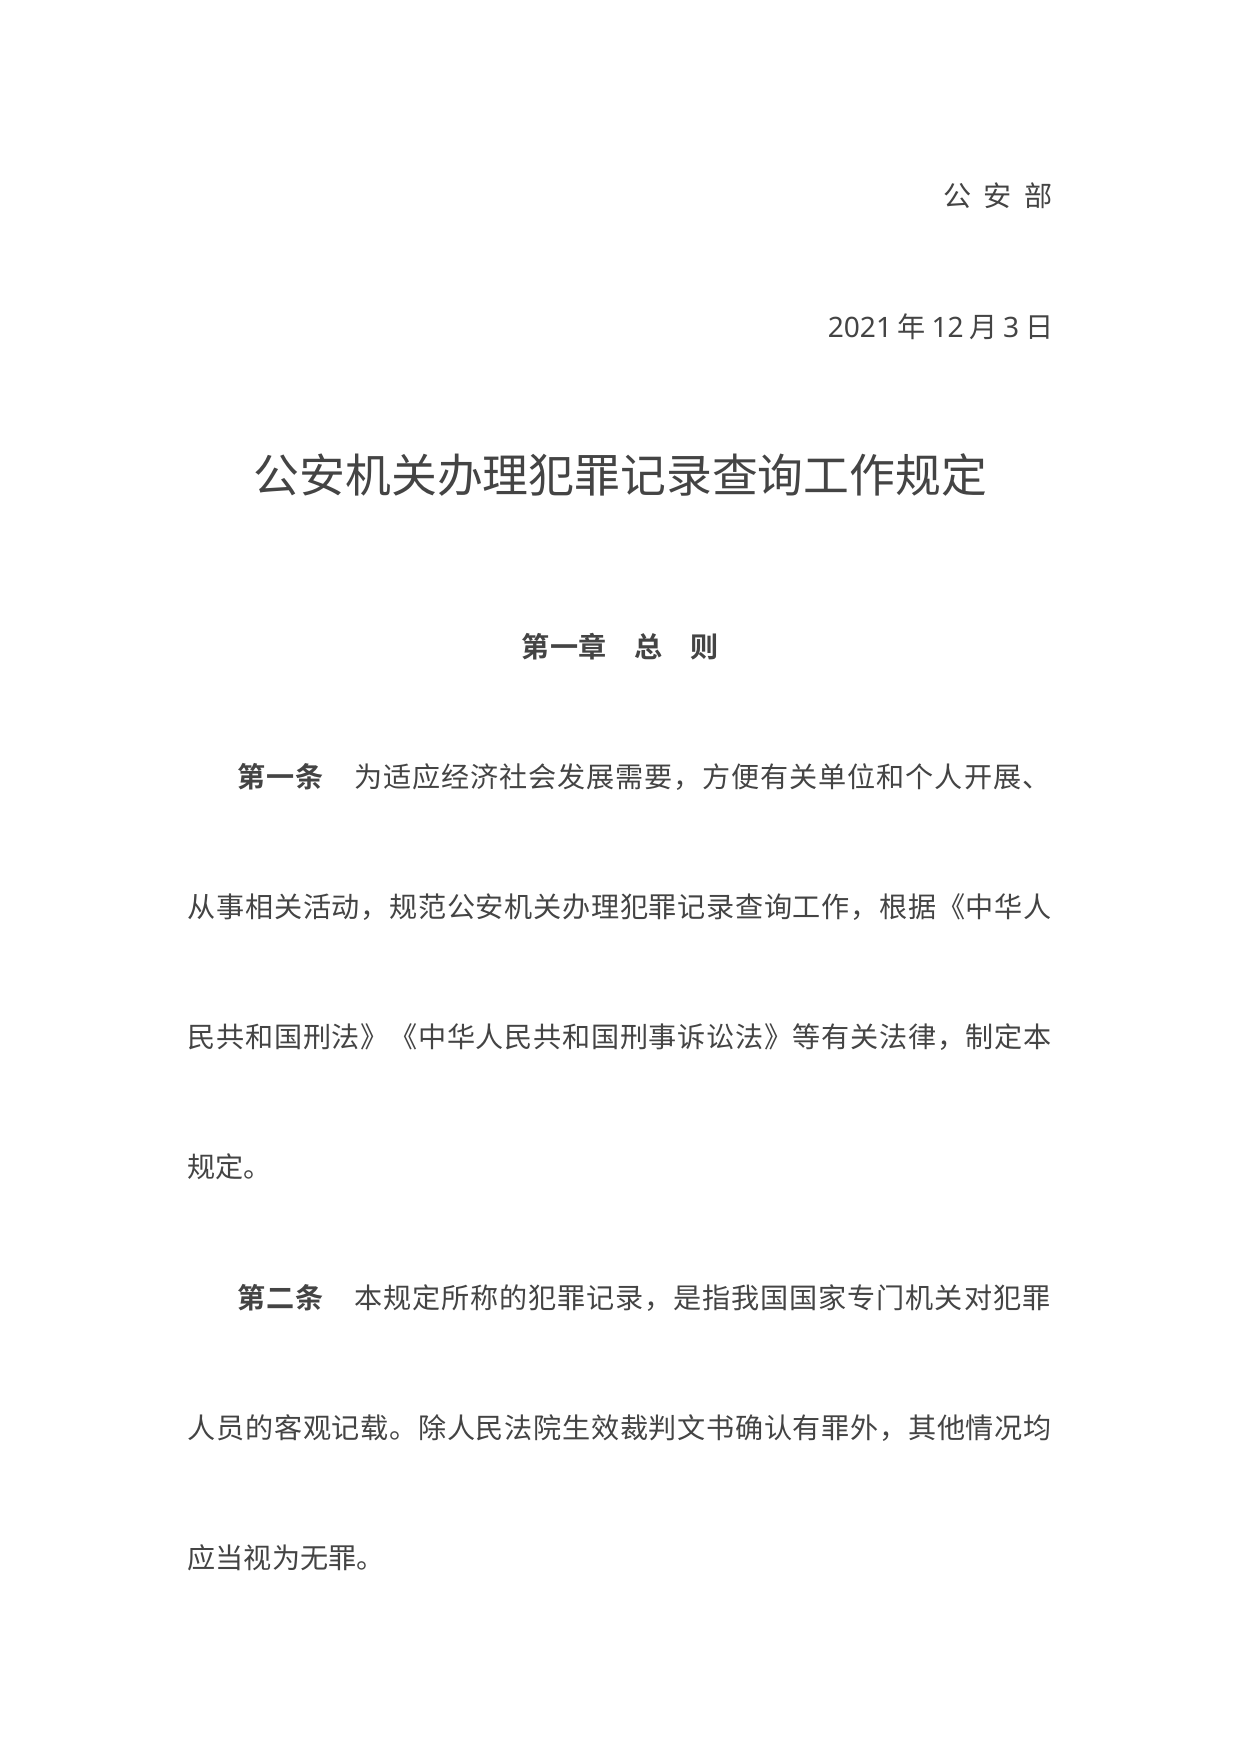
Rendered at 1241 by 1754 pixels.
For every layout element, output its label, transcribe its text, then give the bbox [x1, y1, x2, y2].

text 第二条 本规定所称的犯罪记录，是指我国国家专门机关对犯罪人员的客观记载。除人民法院生效裁判文书确认有罪外，其他情况均应当视为无罪。 [187, 1264, 1053, 1589]
text 2021年12月3日 [187, 293, 1053, 358]
text 公安机关办理犯罪记录查询工作规定 [223, 423, 1017, 521]
text 第一条 为适应经济社会发展需要，方便有关单位和个人开展、从事相关活动，规范公安机关办理犯罪记录查询工作，根据《中华人民共和国刑法》《中华人民共和国刑事诉讼法》等有关法律，制定本规定。 [187, 743, 1053, 1198]
text 公 安 部 [187, 162, 1053, 227]
text 第一章 总 则 [187, 612, 1053, 677]
